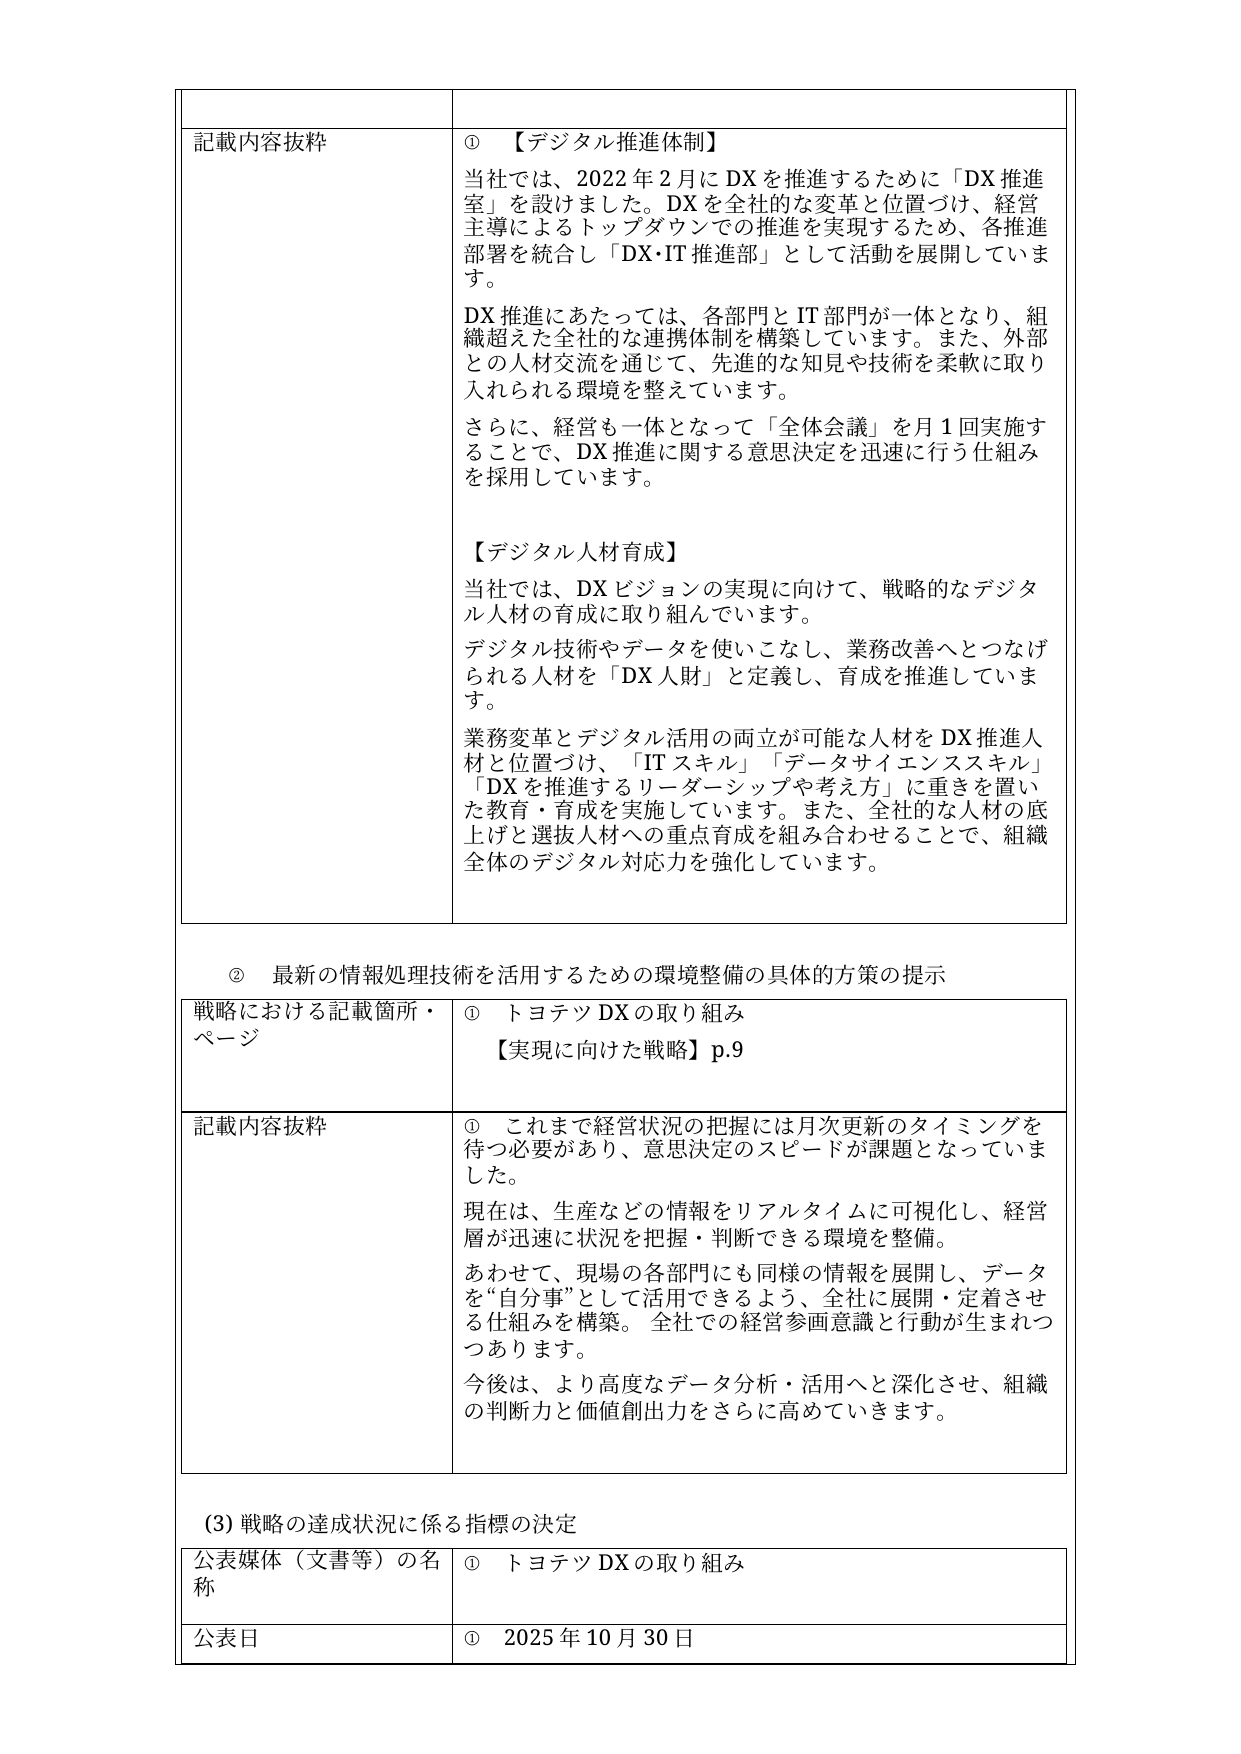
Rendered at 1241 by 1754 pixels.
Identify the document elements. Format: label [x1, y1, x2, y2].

table_cell [176, 90, 1075, 1664]
